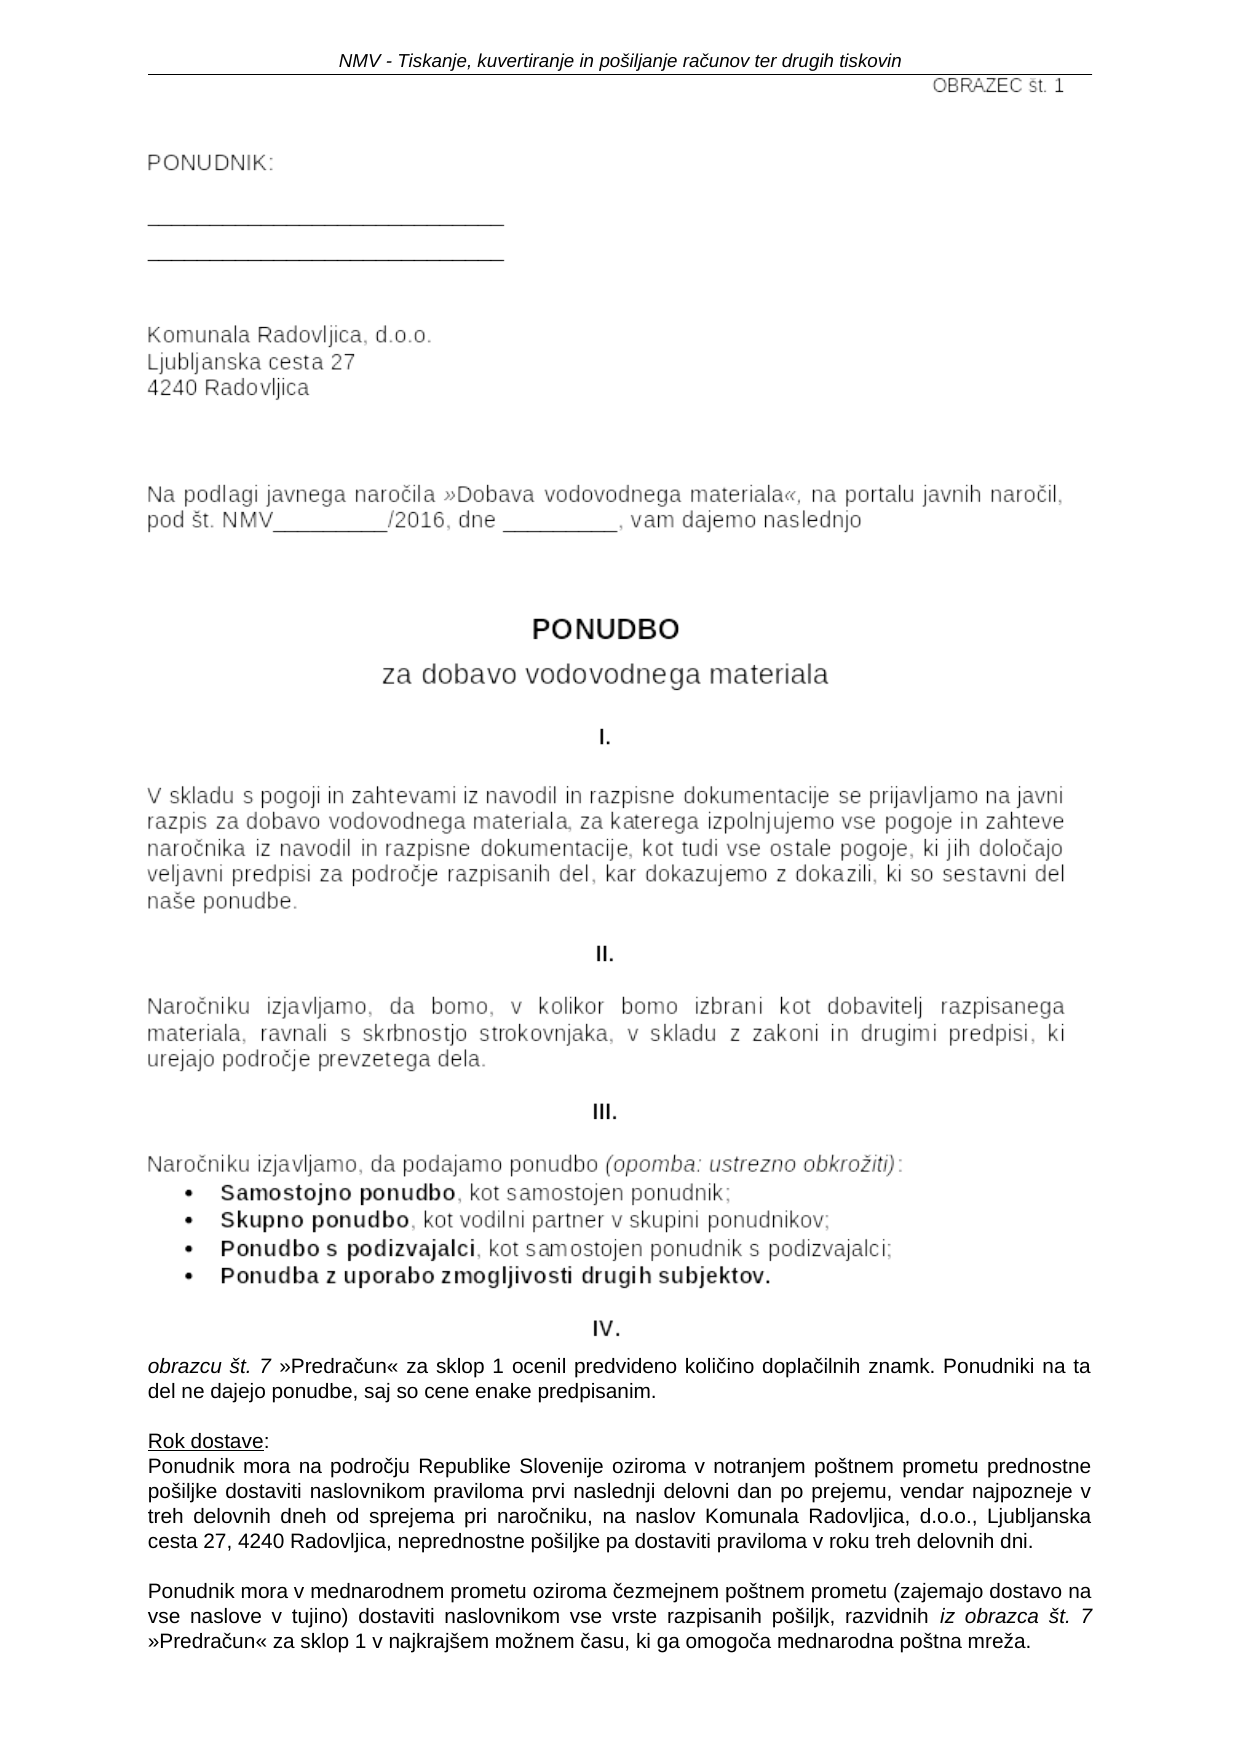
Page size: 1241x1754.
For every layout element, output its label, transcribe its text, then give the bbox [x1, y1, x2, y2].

text Ponudnik je dolžan naročnika najkasneje deset koledarskih dni prej opozoriti na uporabo doplačilnih znamk po Zakonu o rdečem križu (Uradni list RS, št. št. 7/93 in 79/10) in Zakonu o gasilstvu (Uradni list RS, št. 71/1993 s spremembami) ter drugih predpisih, če bodo za ta namen sprejeti. Naročnik je v obrazcu št. 7 »Predračun« za sklop 1 ocenil predvideno količino doplačilnih znamk. Ponudniki na ta del ne dajejo ponudbe, saj so cene enake predpisanim. [148, 1353, 1092, 1403]
text Ponudnik mora na področju Republike Slovenije oziroma v notranjem poštnem prometu prednostne pošiljke dostaviti naslovnikom praviloma prvi naslednji delovni dan po prejemu, vendar najpozneje v treh delovnih dneh od sprejema pri naročniku, na naslov Komunala Radovljica, d.o.o., Ljubljanska cesta 27, 4240 Radovljica, neprednostne pošiljke pa dostaviti praviloma v roku treh delovnih dni. [148, 1453, 1092, 1553]
text Rok dostave: [148, 1428, 1092, 1453]
text Ponudnik mora v mednarodnem prometu oziroma čezmejnem poštnem prometu (zajemajo dostavo na vse naslove v tujino) dostaviti naslovnikom vse vrste razpisanih pošiljk, razvidnih iz obrazca št. 7 »Predračun« za sklop 1 v najkrajšem možnem času, ki ga omogoča mednarodna poštna mreža. [148, 1578, 1092, 1653]
